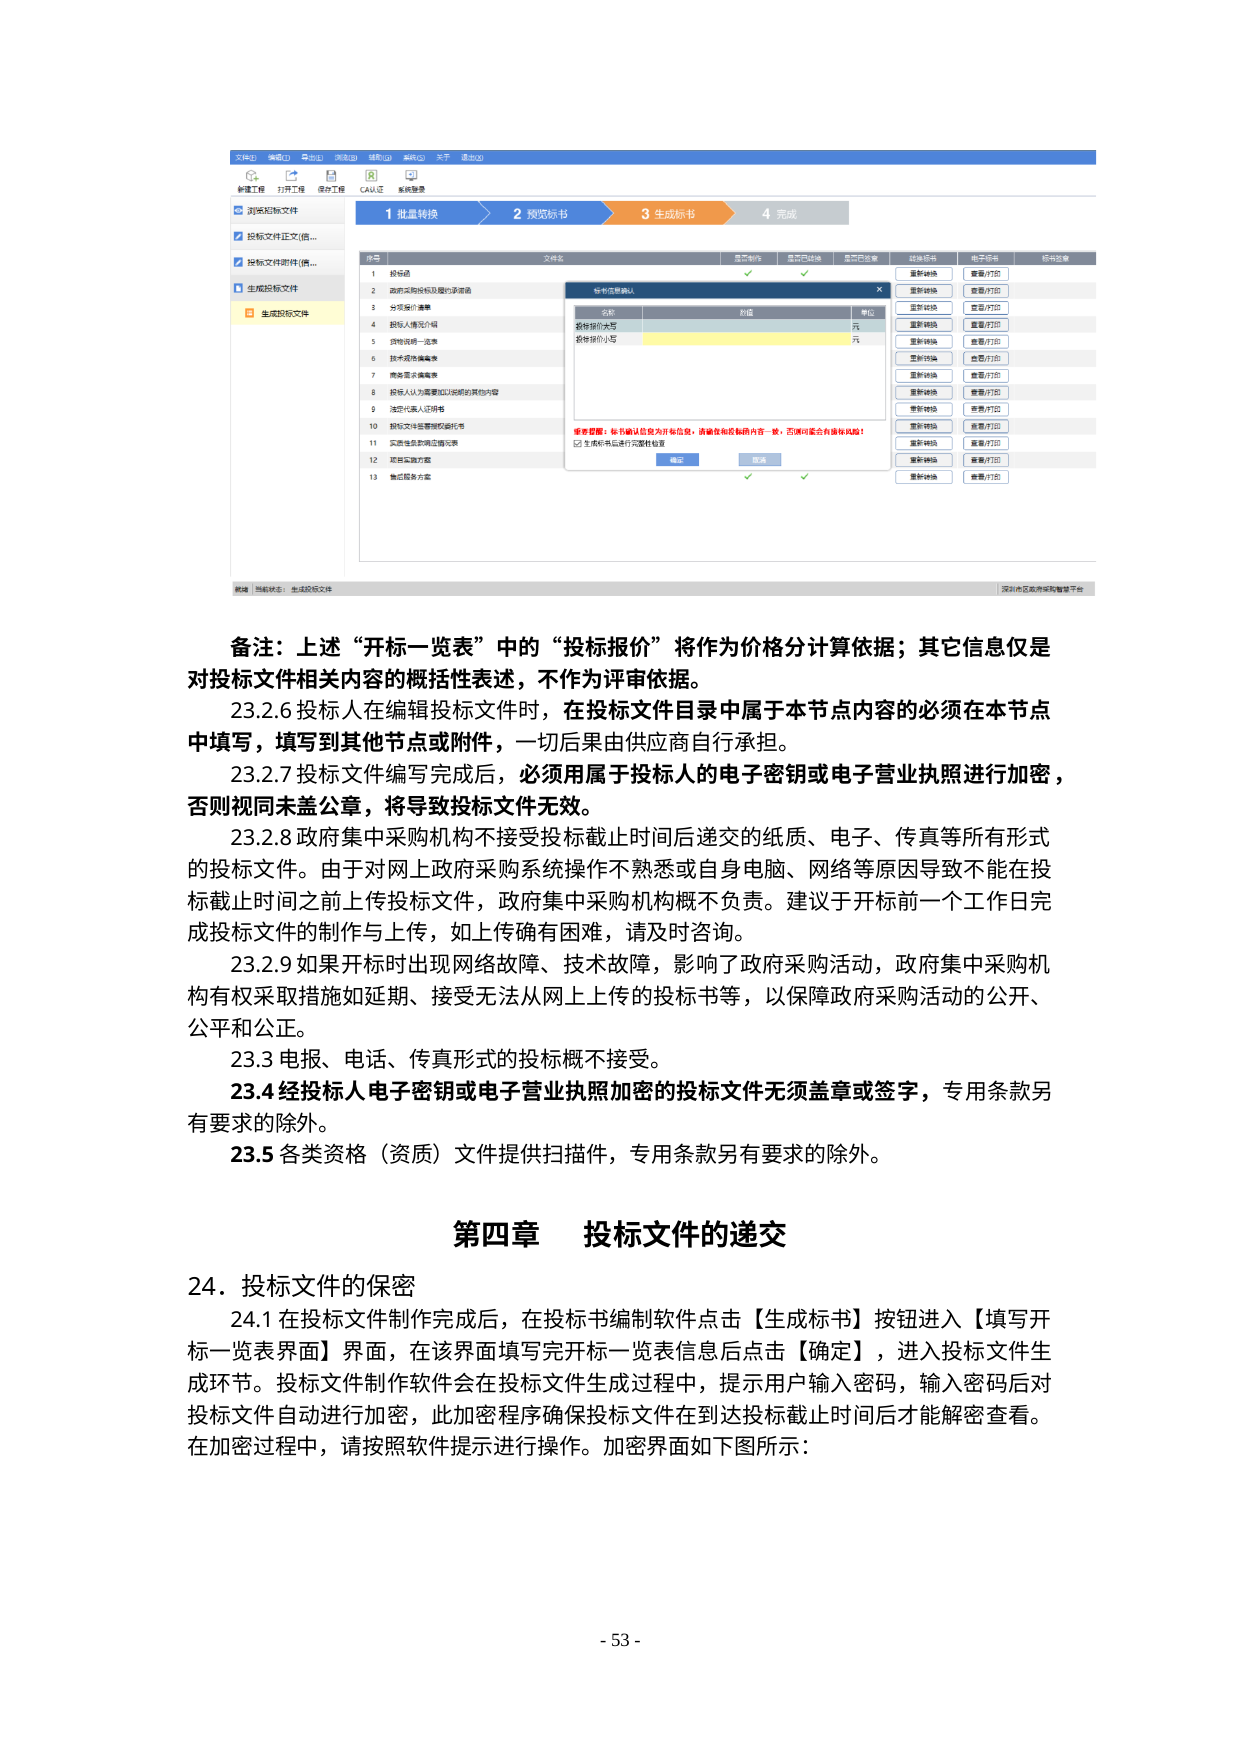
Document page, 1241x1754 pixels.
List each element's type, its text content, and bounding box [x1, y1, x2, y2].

text 24．投标文件的保密 [187, 1266, 1053, 1302]
text 24.1在投标文件制作完成后，在投标书编制软件点击【生成标书】按钮进入【填写开标一览表界面】界面，在该界面填写完开标一览表信息后点击【确定】，进入投标文件生成环节。投标文件制作软件会在投标文件生成过程中，提示用户输入密码，输入密码后对投标文件自动进行加密，此加密程序确保投标文件在到达投标截止时间后才能解密查看。在加密过程中，请按照软件提示进行操作。加密界面如下图所示： [187, 1302, 1053, 1461]
text 23.2.7投标文件编写完成后，必须用属于投标人的电子密钥或电子营业执照进行加密，否则视同未盖公章，将导致投标文件无效。 [187, 757, 1053, 820]
text 23.4经投标人电子密钥或电子营业执照加密的投标文件无须盖章或签字，专用条款另有要求的除外。 [187, 1074, 1053, 1137]
text 23.2.6投标人在编辑投标文件时，在投标文件目录中属于本节点内容的必须在本节点中填写，填写到其他节点或附件，一切后果由供应商自行承担。 [187, 693, 1053, 757]
subtitle 投标文件的递交 [187, 1211, 1053, 1254]
text 23.2.9如果开标时出现网络故障、技术故障，影响了政府采购活动，政府集中采购机构有权采取措施如延期、接受无法从网上上传的投标书等，以保障政府采购活动的公开、公平和公正。 [187, 947, 1053, 1042]
text 备注：上述“开标一览表”中的“投标报价”将作为价格分计算依据；其它信息仅是对投标文件相关内容的概括性表述，不作为评审依据。 [187, 630, 1053, 693]
text 23.5 各类资格（资质）文件提供扫描件，专用条款另有要求的除外。 [187, 1137, 1053, 1169]
picture [230, 150, 1097, 596]
text 23.2.8政府集中采购机构不接受投标截止时间后递交的纸质、电子、传真等所有形式的投标文件。由于对网上政府采购系统操作不熟悉或自身电脑、网络等原因导致不能在投标截止时间之前上传投标文件，政府集中采购机构概不负责。建议于开标前一个工作日完成投标文件的制作与上传，如上传确有困难，请及时咨询。 [187, 820, 1053, 947]
text 23.3电报、电话、传真形式的投标概不接受。 [187, 1042, 1053, 1074]
